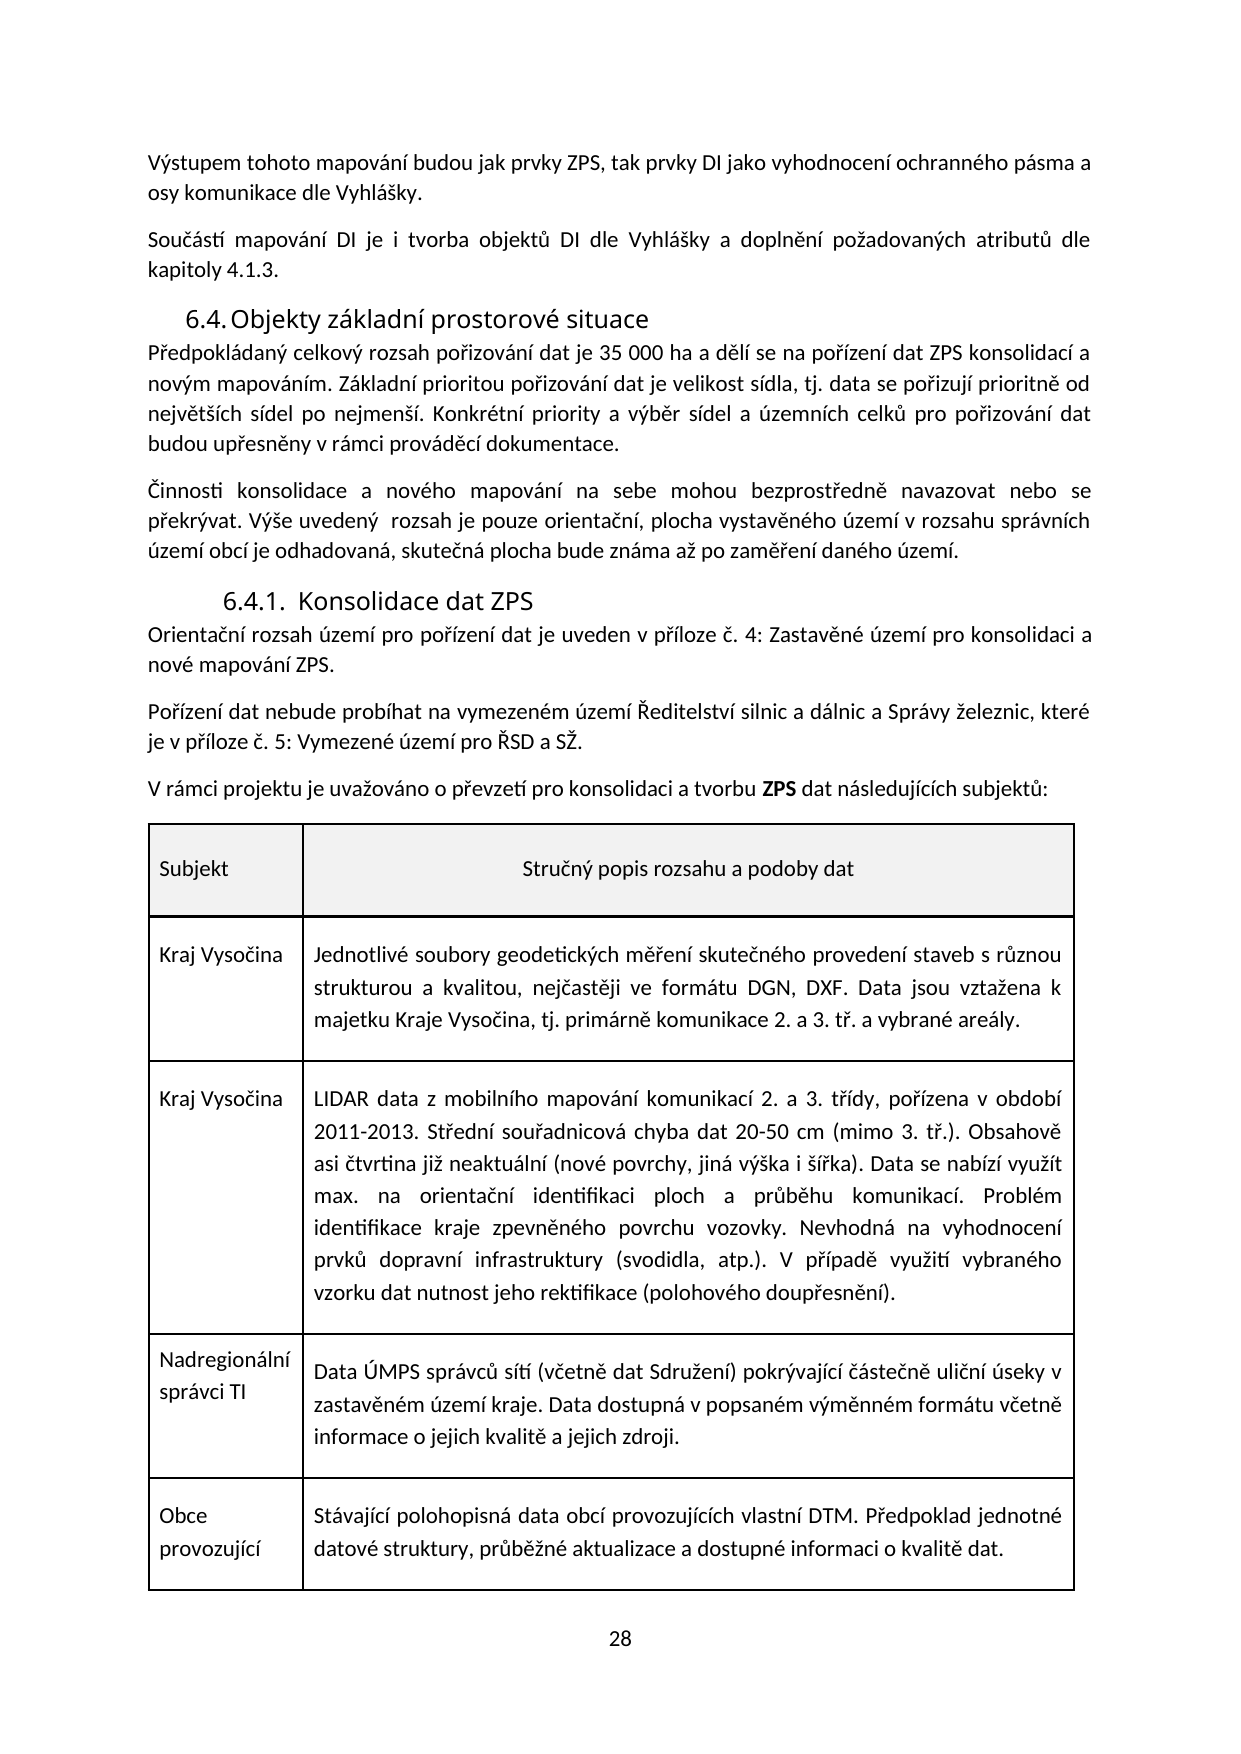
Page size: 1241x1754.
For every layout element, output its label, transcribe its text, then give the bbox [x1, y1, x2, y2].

text Součástí mapování DI je i tvorba objektů DI dle Vyhlášky a doplnění požadovaných atributů dle kapitoly 4.1.3. [148, 225, 1093, 283]
table_header Stručný popis rozsahu a podoby dat [304, 825, 1073, 915]
text Činnosti konsolidace a nového mapování na sebe mohou bezprostředně navazovat nebo se překrývat. Výše uvedený rozsah je pouze orientační, plocha vystavěného území v rozsahu správních území obcí je odhadovaná, skutečná plocha bude známa až po zaměření daného území. [148, 476, 1093, 564]
table_cell LIDAR data z mobilního mapování komunikací 2. a 3. třídy, pořízena v období 2011-2013. Střední souřadnicová chyba dat 20-50 cm (mimo 3. tř.). Obsahově asi čtvrtina již neaktuální (nové povrchy, jiná výška i šířka). Data se nabízí využít max. na orientační identifikaci ploch a průběhu komunikací. Problém identifikace kraje zpevněného povrchu vozovky. Nevhodná na vyhodnocení prvků dopravní infrastruktury (svodidla, atp.). V případě využití vybraného vzorku dat nutnost jeho rektifikace (polohového doupřesnění). [304, 1062, 1073, 1332]
table_cell Nadregionální správci TI [150, 1335, 302, 1477]
table_cell Data ÚMPS správců sítí (včetně dat Sdružení) pokrývající částečně uliční úseky v zastavěném území kraje. Data dostupná v popsaném výměnném formátu včetně informace o jejich kvalitě a jejich zdroji. [304, 1335, 1073, 1477]
subtitle Objekty základní prostorové situace [185, 302, 1093, 336]
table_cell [304, 1479, 1073, 1589]
table_header Subjekt [150, 825, 302, 915]
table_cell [150, 1479, 302, 1589]
subtitle Konsolidace dat ZPS [223, 583, 1093, 617]
text Předpokládaný celkový rozsah pořizování dat je 35 000 ha a dělí se na pořízení dat ZPS konsolidací a novým mapováním. Základní prioritou pořizování dat je velikost sídla, tj. data se pořizují prioritně od největších sídel po nejmenší. Konkrétní priority a výběr sídel a územních celků pro pořizování dat budou upřesněny v rámci prováděcí dokumentace. [148, 338, 1093, 457]
text V rámci projektu je uvažováno o převzetí pro konsolidaci a tvorbu ZPS dat následujících subjektů: [148, 774, 1093, 802]
table_cell Kraj Vysočina [150, 1062, 302, 1332]
text Výstupem tohoto mapování budou jak prvky ZPS, tak prvky DI jako vyhodnocení ochranného pásma a osy komunikace dle Vyhlášky. [148, 148, 1093, 206]
table_cell Jednotlivé soubory geodetických měření skutečného provedení staveb s různou strukturou a kvalitou, nejčastěji ve formátu DGN, DXF. Data jsou vztažena k majetku Kraje Vysočina, tj. primárně komunikace 2. a 3. tř. a vybrané areály. [304, 918, 1073, 1059]
text Orientační rozsah území pro pořízení dat je uveden v příloze č. 4: Zastavěné území pro konsolidaci a nové mapování ZPS. [148, 620, 1093, 678]
text Pořízení dat nebude probíhat na vymezeném území Ředitelství silnic a dálnic a Správy železnic, které je v příloze č. 5: Vymezené území pro ŘSD a SŽ. [148, 697, 1093, 755]
table_cell Kraj Vysočina [150, 918, 302, 1059]
